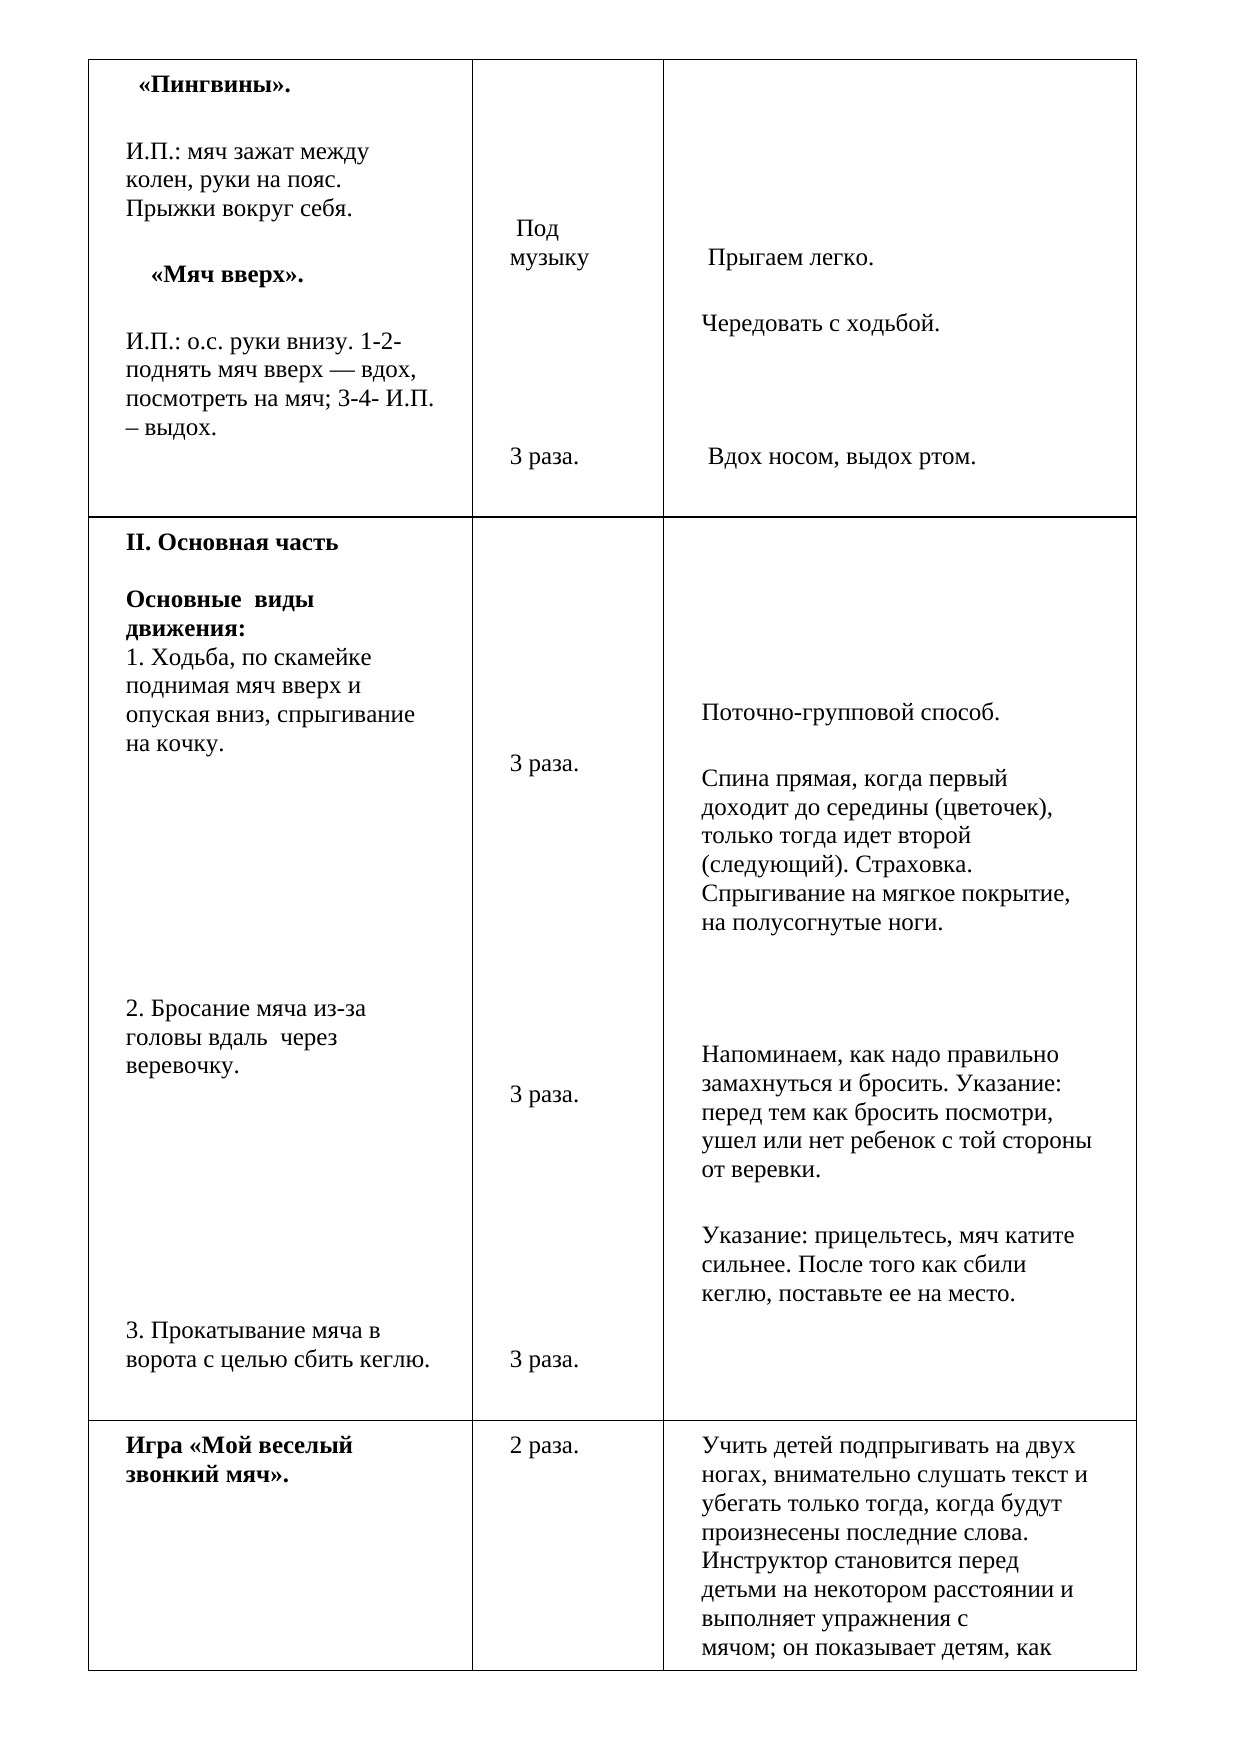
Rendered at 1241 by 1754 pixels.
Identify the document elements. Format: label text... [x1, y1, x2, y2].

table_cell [473, 60, 663, 516]
table_cell II. Основная часть Основные виды движения: 1. Ходьба, по скамейке поднимая мяч вверх и опуская вниз, спрыгивание на кочку. 2. Бросание мяча из-за головы вдаль через веревочку. 3. Прокатывание мяча в ворота с целью сбить кеглю. [89, 518, 472, 1420]
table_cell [89, 60, 472, 516]
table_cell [664, 1421, 1136, 1670]
table_cell 2 раза. [473, 1421, 663, 1670]
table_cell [664, 60, 1136, 516]
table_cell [89, 1421, 472, 1670]
table_cell Поточно-групповой способ. Спина прямая, когда первый доходит до середины (цветочек), только тогда идет второй (следующий). Страховка. Спрыгивание на мягкое покрытие, на полусогнутые ноги. Напоминаем, как надо правильно замахнуться и бросить. Указание: перед тем как бросить посмотри, ушел или нет ребенок с той стороны от веревки. Указание: прицельтесь, мяч катите сильнее. После того как сбили кеглю, поставьте ее на место. [664, 518, 1136, 1420]
table_cell 3 раза. 3 раза. 3 раза. [473, 518, 663, 1420]
